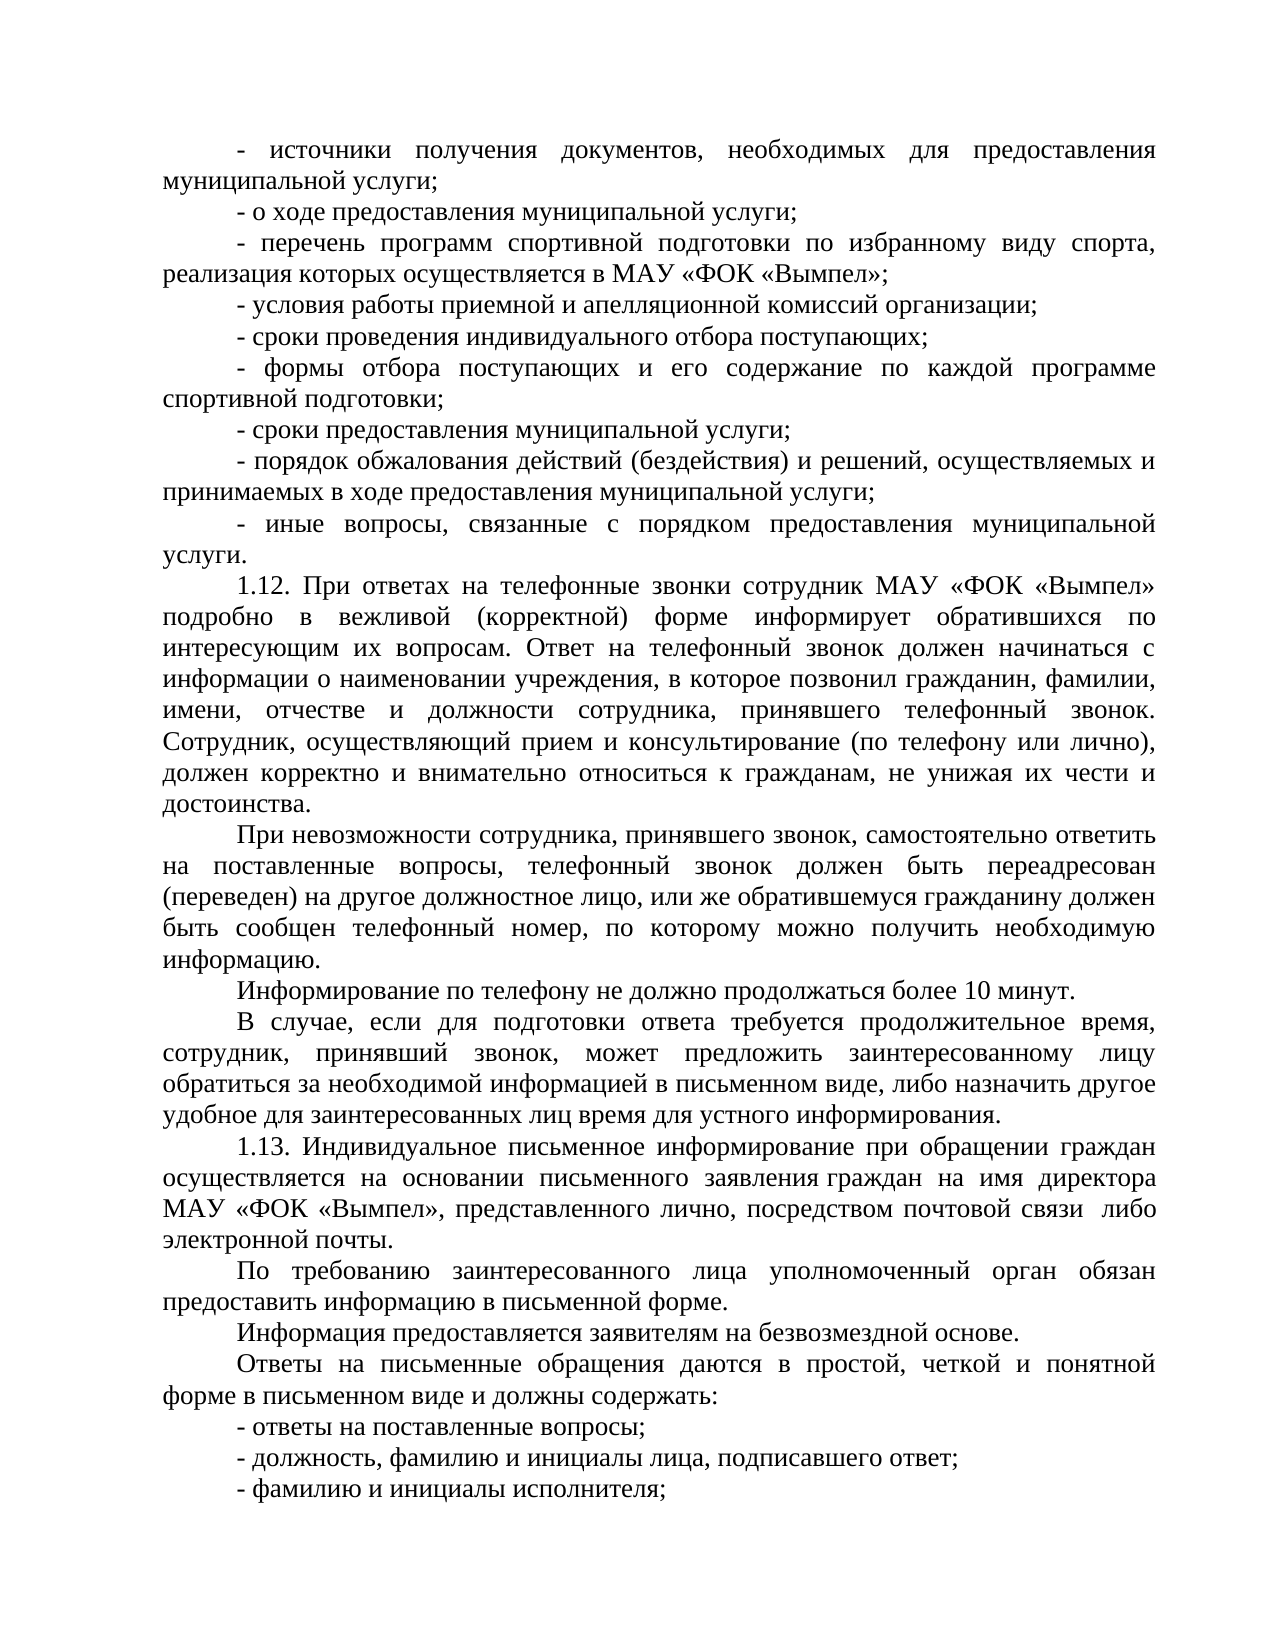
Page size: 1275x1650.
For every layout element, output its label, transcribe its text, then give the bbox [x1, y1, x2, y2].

text - условия работы приемной и апелляционной комиссий организации; [162, 289, 1157, 320]
text - сроки предоставления муниципальной услуги; [162, 413, 1157, 444]
text Ответы на письменные обращения даются в простой, четкой и понятной форме в письменном виде и должны содержать: [162, 1348, 1157, 1410]
text 1.13. Индивидуальное письменное информирование при обращении граждан осуществляется на основании письменного заявления граждан на имя директора МАУ «ФОК «Вымпел», представленного лично, посредством почтовой связи либо электронной почты. [162, 1129, 1157, 1254]
text Информирование по телефону не должно продолжаться более 10 минут. [162, 974, 1157, 1005]
text - фамилию и инициалы исполнителя; [162, 1472, 1157, 1503]
text При невозможности сотрудника, принявшего звонок, самостоятельно ответить на поставленные вопросы, телефонный звонок должен быть переадресован (переведен) на другое должностное лицо, или же обратившемуся гражданину должен быть сообщен телефонный номер, по которому можно получить необходимую информацию. [162, 818, 1157, 974]
text - иные вопросы, связанные с порядком предоставления муниципальной услуги. [162, 507, 1157, 569]
text - источники получения документов, необходимых для предоставления муниципальной услуги; [162, 133, 1157, 195]
text По требованию заинтересованного лица уполномоченный орган обязан предоставить информацию в письменной форме. [162, 1254, 1157, 1316]
text - должность, фамилию и инициалы лица, подписавшего ответ; [162, 1441, 1157, 1472]
text - сроки проведения индивидуального отбора поступающих; [162, 320, 1157, 351]
text 1.12. При ответах на телефонные звонки сотрудник МАУ «ФОК «Вымпел» подробно в вежливой (корректной) форме информирует обратившихся по интересующим их вопросам. Ответ на телефонный звонок должен начинаться с информации о наименовании учреждения, в которое позвонил гражданин, фамилии, имени, отчестве и должности сотрудника, принявшего телефонный звонок. Сотрудник, осуществляющий прием и консультирование (по телефону или лично), должен корректно и внимательно относиться к гражданам, не унижая их чести и достоинства. [162, 569, 1157, 818]
text - о ходе предоставления муниципальной услуги; [162, 195, 1157, 226]
text Информация предоставляется заявителям на безвозмездной основе. [162, 1316, 1157, 1348]
text - перечень программ спортивной подготовки по избранному виду спорта, реализация которых осуществляется в МАУ «ФОК «Вымпел»; [162, 226, 1157, 289]
text - ответы на поставленные вопросы; [162, 1410, 1157, 1441]
text - формы отбора поступающих и его содержание по каждой программе спортивной подготовки; [162, 351, 1157, 413]
text В случае, если для подготовки ответа требуется продолжительное время, сотрудник, принявший звонок, может предложить заинтересованному лицу обратиться за необходимой информацией в письменном виде, либо назначить другое удобное для заинтересованных лиц время для устного информирования. [162, 1005, 1157, 1129]
text - порядок обжалования действий (бездействия) и решений, осуществляемых и принимаемых в ходе предоставления муниципальной услуги; [162, 444, 1157, 507]
